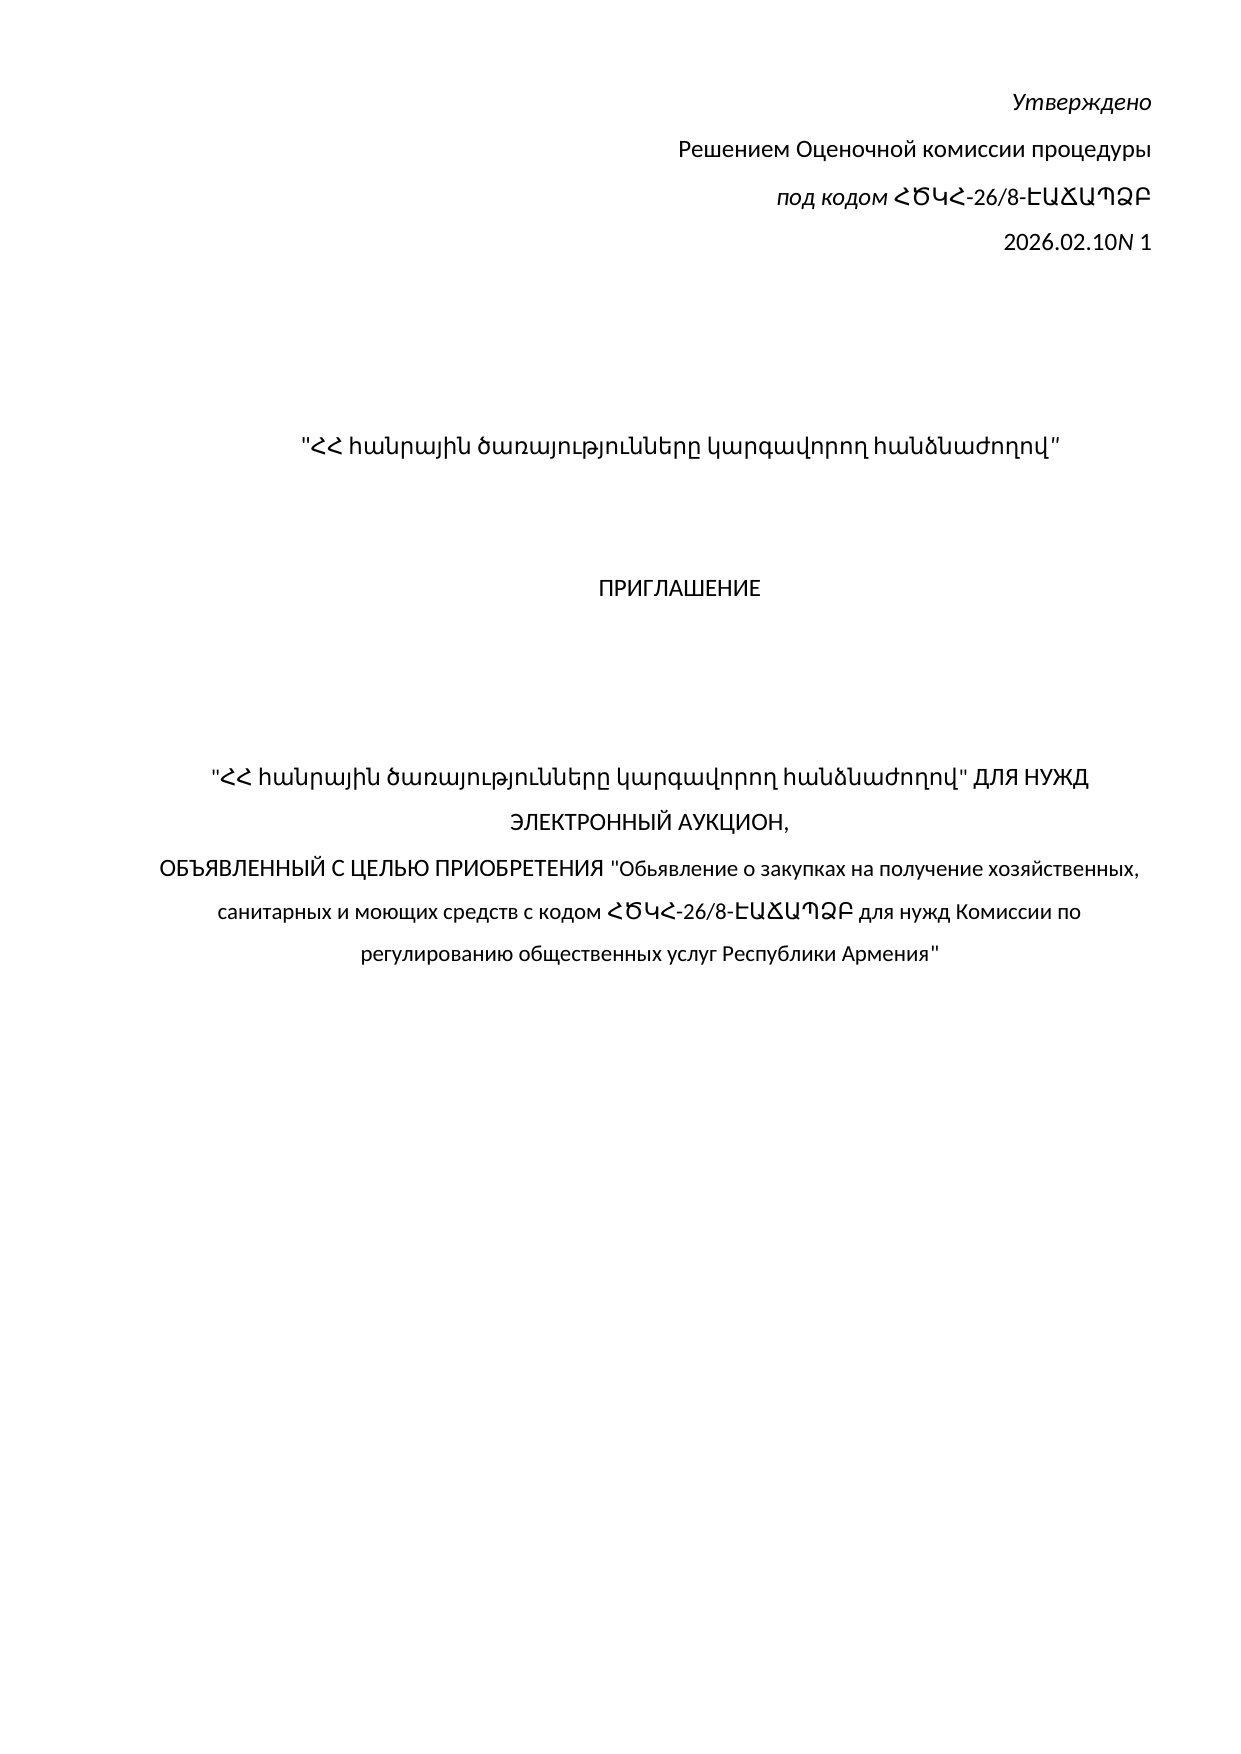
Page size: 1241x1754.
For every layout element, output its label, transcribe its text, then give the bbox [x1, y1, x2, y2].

text "ՀՀ հանրային ծառայությունները կարգավորող հանձնաժողով" [148, 431, 1152, 461]
text "ՀՀ հանրային ծառայությունները կարգավորող հանձնաժողով" ДЛЯ НУЖД ЭЛЕКТРОННЫЙ АУКЦИОН, [148, 761, 1152, 837]
text Решением Оценочной комиссии процедуры [148, 134, 1152, 164]
text ПРИГЛАШЕНИЕ [148, 572, 1152, 603]
text под кодом ՀԾԿՀ-26/8-ԷԱՃԱՊՁԲ 2026.02.10 N 1 [148, 181, 1152, 257]
text Утверждено [148, 86, 1152, 117]
text ОБЪЯВЛЕННЫЙ С ЦЕЛЬЮ ПРИОБРЕТЕНИЯ "Обьявление о закупках на получение хозяйственных, санитарных и моющих средств с кодом ՀԾԿՀ-26/8-ԷԱՃԱՊՁԲ для нужд Комиссии по регулированию общественных услуг Республики Армения" [148, 852, 1152, 967]
